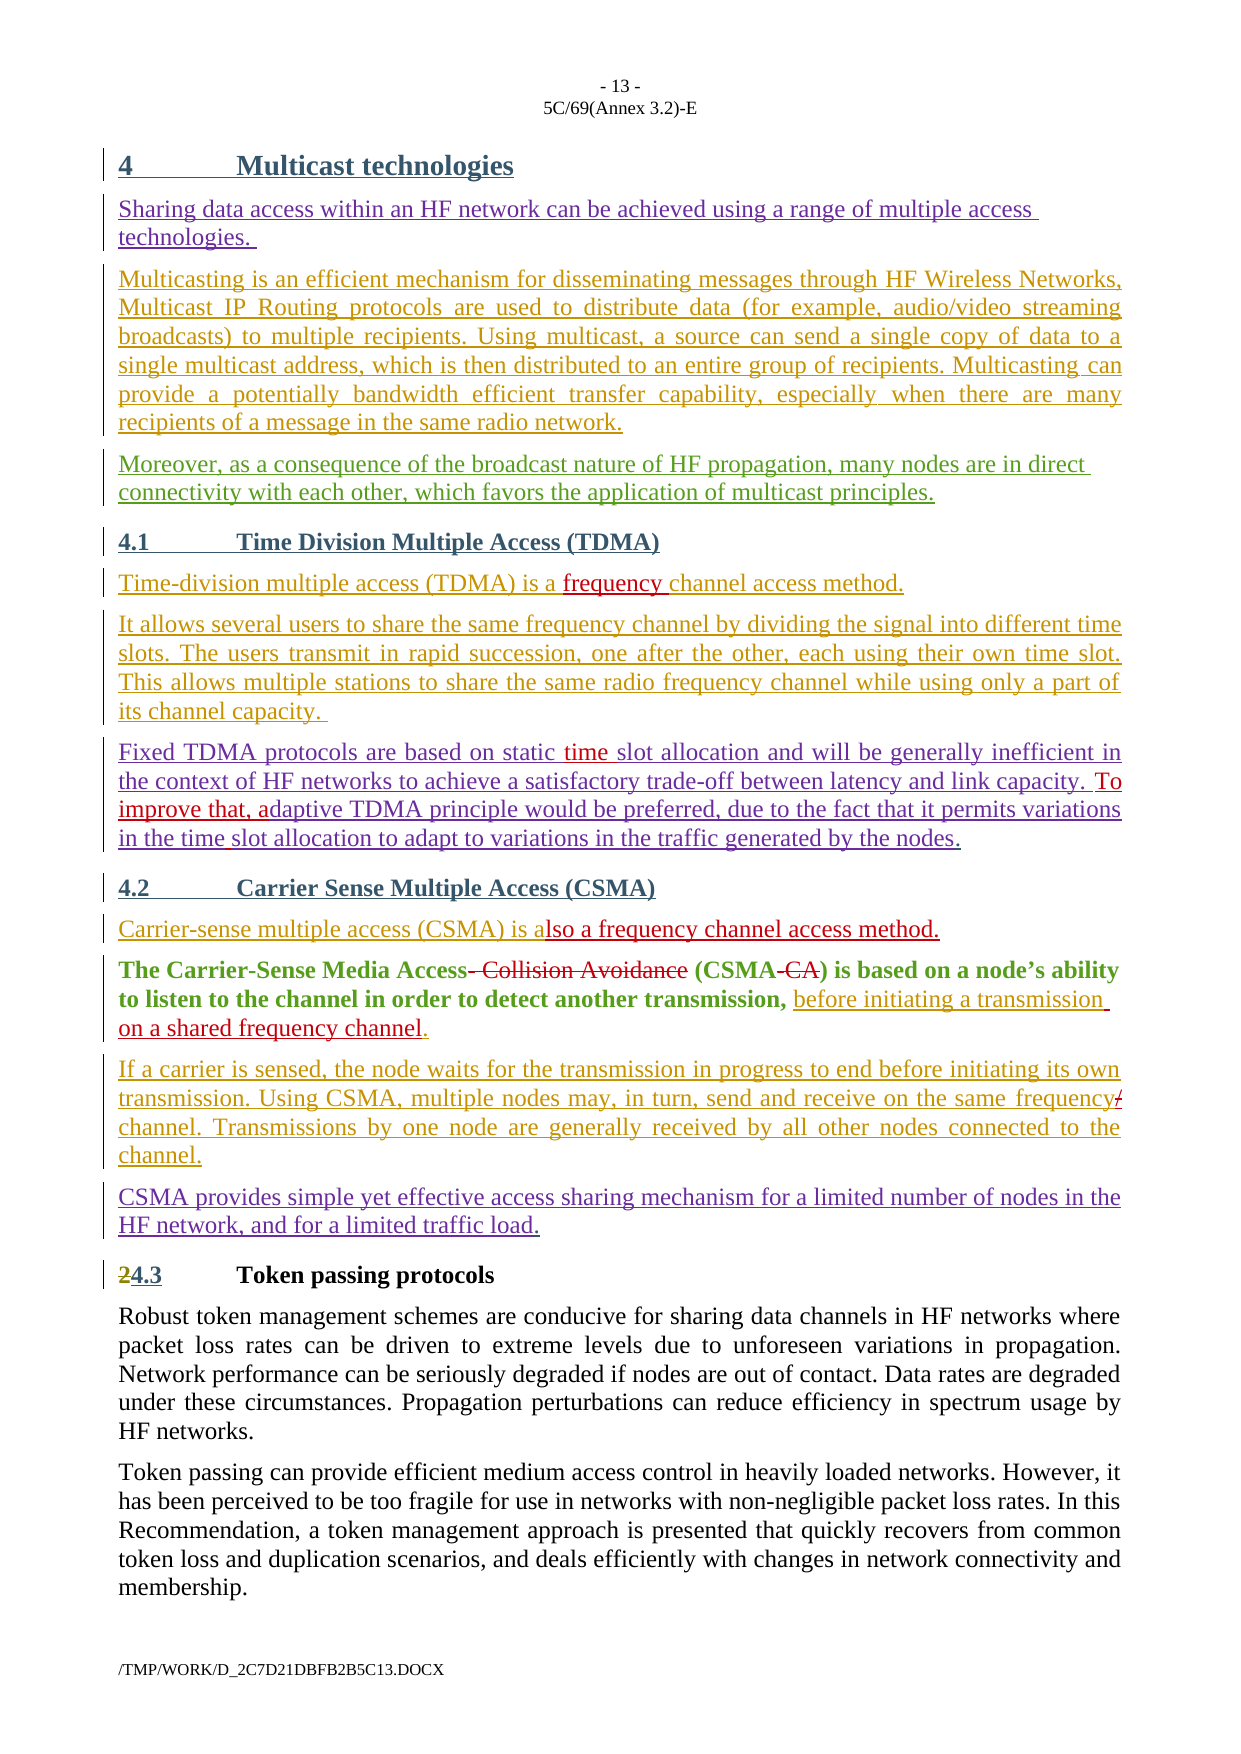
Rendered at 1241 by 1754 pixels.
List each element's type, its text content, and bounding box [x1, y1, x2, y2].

text Token passing can provide efficient medium access control in heavily loaded networks. However, it has been perceived to be too fragile for use in networks with non-negligible packet loss rates. In this Recommendation, a token management approach is presented that quickly recovers from common token loss and duplication scenarios, and deals efficiently with changes in network connectivity and membership. [118, 1457, 1122, 1601]
text The Carrier-Sense Media Access (CSMA) is based on a node’s ability to listen to the channel in order to detect another transmission, [118, 955, 1122, 1042]
subtitle Token passing protocols [118, 1260, 1122, 1289]
text Robust token management schemes are conducive for sharing data channels in HF networks where packet loss rates can be driven to extreme levels due to unforeseen variations in propagation. Network performance can be seriously degraded if nodes are out of contact. Data rates are degraded under these circumstances. Propagation perturbations can reduce efficiency in spectrum usage by HF networks. [118, 1301, 1122, 1445]
